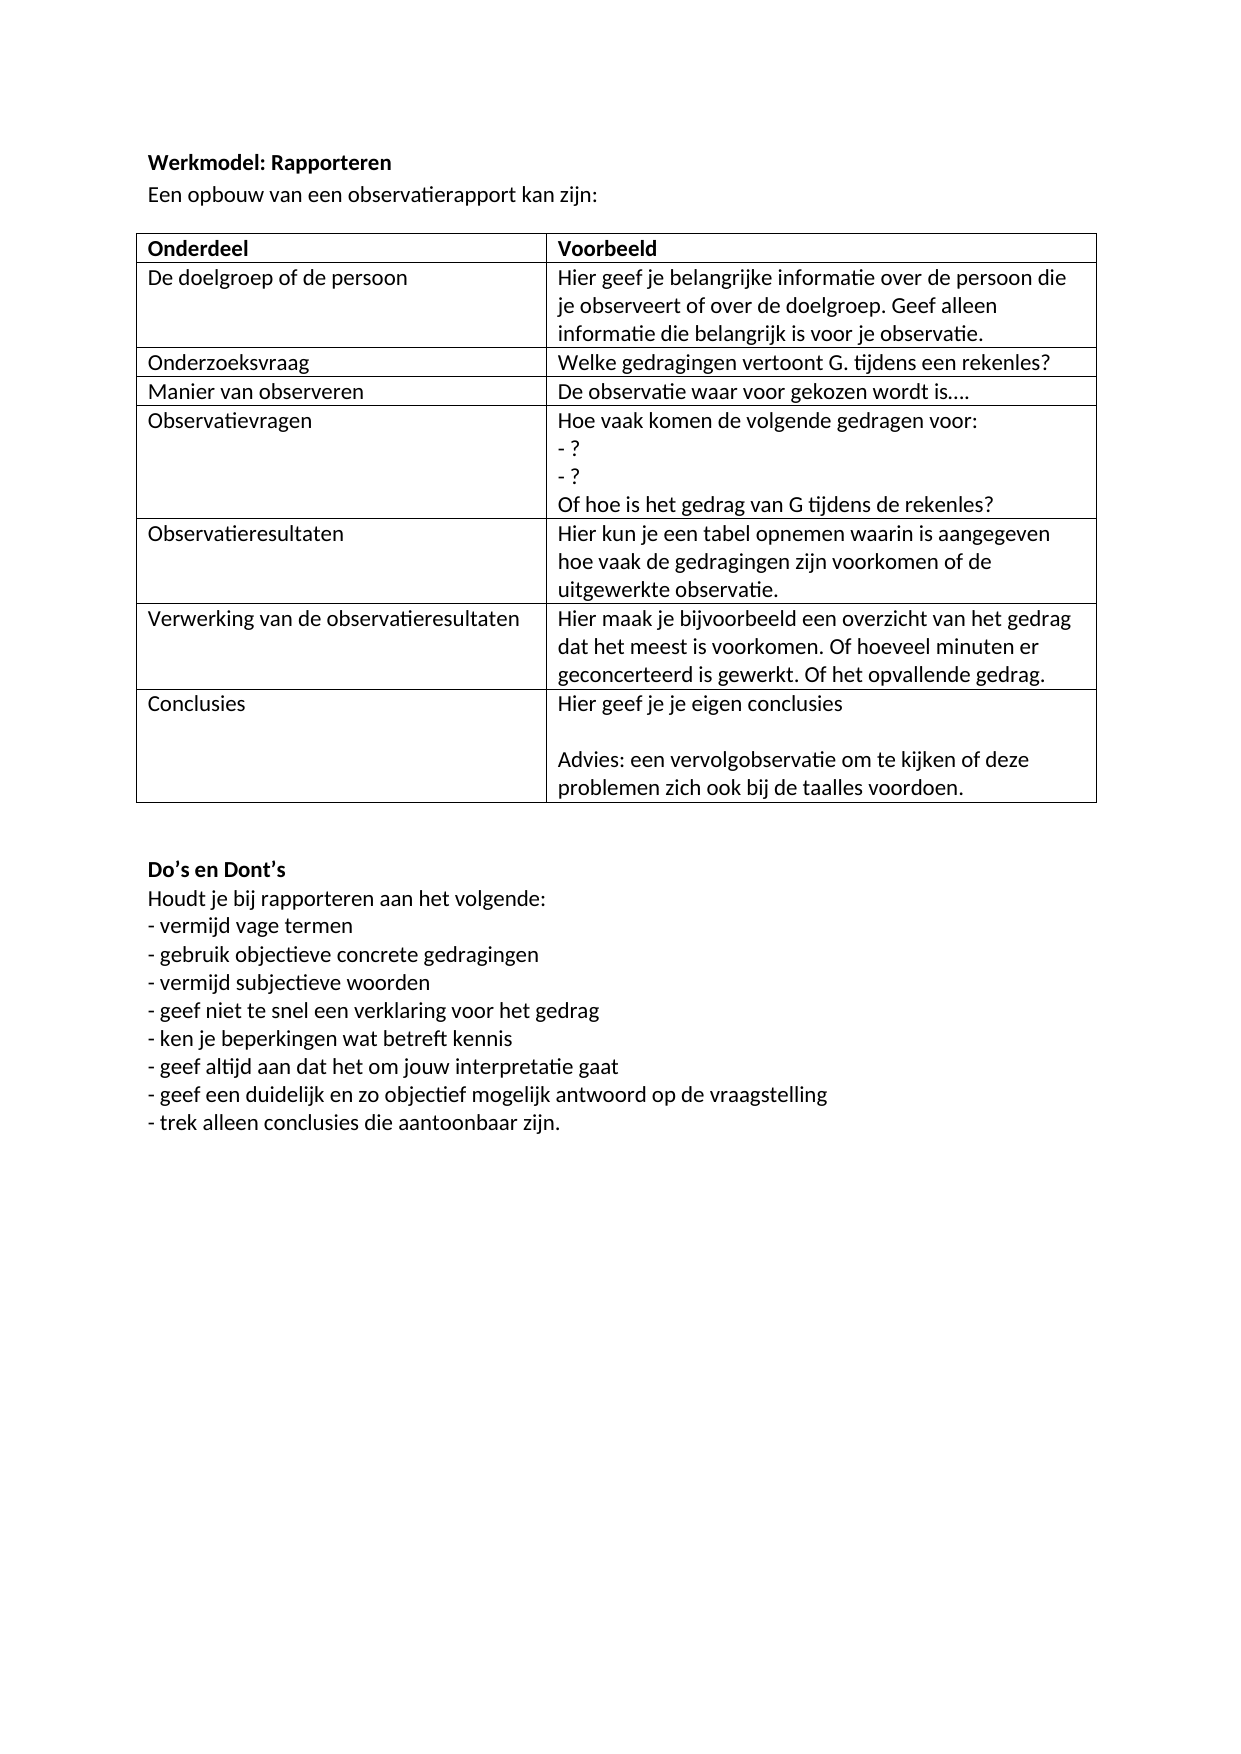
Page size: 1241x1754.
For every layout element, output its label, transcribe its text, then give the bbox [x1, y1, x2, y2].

text - geef niet te snel een verklaring voor het gedrag [148, 996, 1093, 1024]
table_cell Hier geef je belangrijke informatie over de persoon die je observeert of over de doelgroep. Geef alleen informatie die belangrijk is voor je observatie. [547, 263, 1096, 347]
text - geef altijd aan dat het om jouw interpretatie gaat [148, 1052, 1093, 1080]
table_cell Welke gedragingen vertoont G. tijdens een rekenles? [547, 348, 1096, 376]
text Do’s en Dont’s [148, 856, 1093, 884]
table_header Onderdeel [137, 234, 546, 262]
table_cell Observatievragen [137, 406, 546, 518]
text - gebruik objectieve concrete gedragingen [148, 940, 1093, 968]
table_cell Verwerking van de observatieresultaten [137, 604, 546, 688]
table_cell Conclusies [137, 690, 546, 802]
table_cell De observatie waar voor gekozen wordt is…. [547, 377, 1096, 405]
text - geef een duidelijk en zo objectief mogelijk antwoord op de vraagstelling [148, 1080, 1093, 1108]
table_cell Hier maak je bijvoorbeeld een overzicht van het gedrag dat het meest is voorkomen. Of hoeveel minuten er geconcerteerd is gewerkt. Of het opvallende gedrag. [547, 604, 1096, 688]
table_cell Hier kun je een tabel opnemen waarin is aangegeven hoe vaak de gedragingen zijn voorkomen of de uitgewerkte observatie. [547, 519, 1096, 603]
table_cell De doelgroep of de persoon [137, 263, 546, 347]
text - vermijd subjectieve woorden [148, 968, 1093, 996]
text Houdt je bij rapporteren aan het volgende: [148, 884, 1093, 912]
table_cell Hier geef je je eigen conclusies Advies: een vervolgobservatie om te kijken of deze problemen zich ook bij de taalles voordoen. [547, 690, 1096, 802]
table_cell Observatieresultaten [137, 519, 546, 603]
text - vermijd vage termen [148, 912, 1093, 940]
table_header Voorbeeld [547, 234, 1096, 262]
text Werkmodel: Rapporteren Een opbouw van een observatierapport kan zijn: [148, 148, 1093, 208]
table_cell Onderzoeksvraag [137, 348, 546, 376]
table_cell Manier van observeren [137, 377, 546, 405]
text - ken je beperkingen wat betreft kennis [148, 1024, 1093, 1052]
text - trek alleen conclusies die aantoonbaar zijn. [148, 1108, 1093, 1136]
table_cell Hoe vaak komen de volgende gedragen voor: - ? - ? Of hoe is het gedrag van G tijdens de rekenles? [547, 406, 1096, 518]
